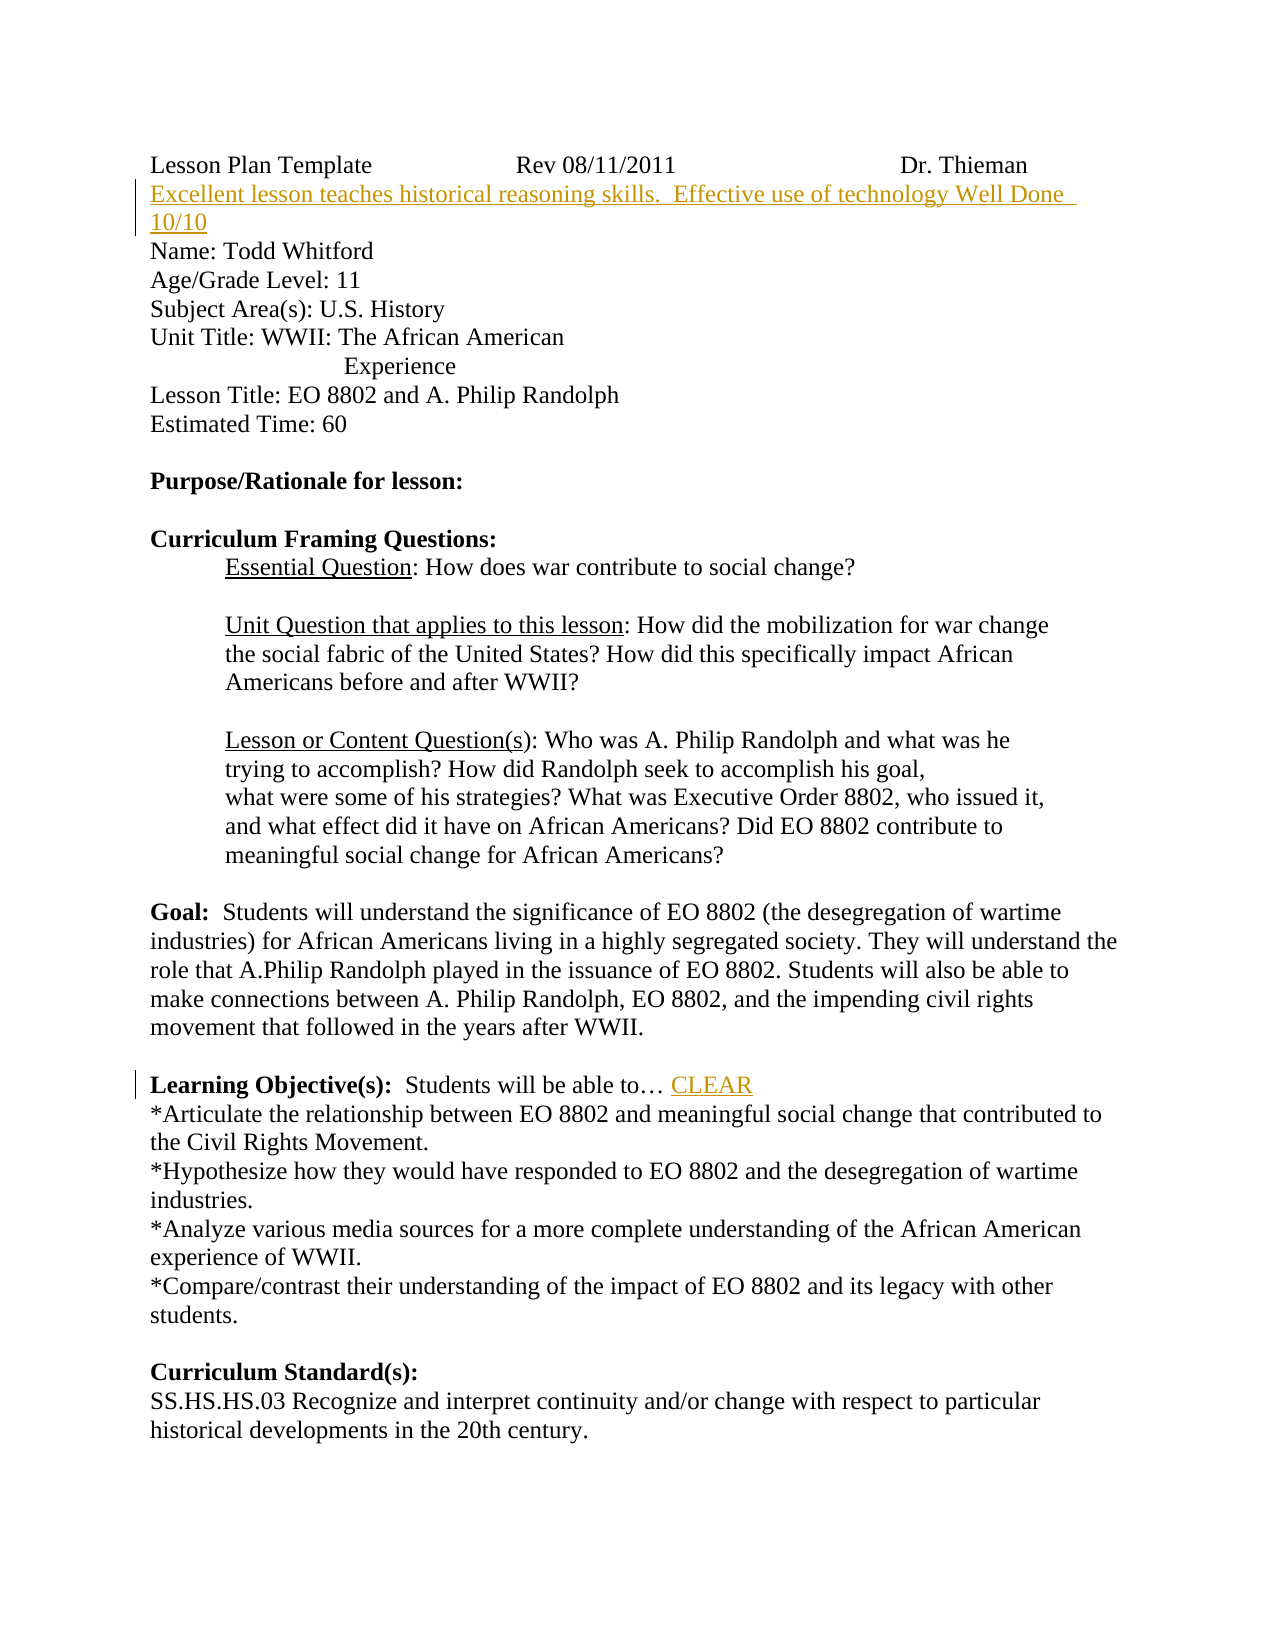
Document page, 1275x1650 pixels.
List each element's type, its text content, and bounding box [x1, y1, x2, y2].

text Lesson Title: EO 8802 and A. Philip Randolph [150, 380, 1125, 409]
text *Analyze various media sources for a more complete understanding of the African American experience of WWII. [150, 1214, 1125, 1271]
text meaningful social change for African Americans? [150, 840, 1125, 869]
text what were some of his strategies? What was Executive Order 8802, who issued it, [150, 782, 1125, 811]
text Purpose/Rationale for lesson: [150, 466, 1125, 495]
text Lesson or Content Question(s): Who was A. Philip Randolph and what was he [150, 725, 1125, 754]
text Experience [150, 351, 1125, 380]
text *Hypothesize how they would have responded to EO 8802 and the desegregation of wartime industries. [150, 1156, 1125, 1214]
text Curriculum Framing Questions: [150, 524, 1125, 552]
text *Articulate the relationship between EO 8802 and meaningful social change that contributed to the Civil Rights Movement. [150, 1099, 1125, 1156]
text Age/Grade Level: 11 [150, 265, 1125, 294]
text Unit Title: WWII: The African American [150, 322, 1125, 351]
text the social fabric of the United States? How did this specifically impact African [150, 639, 1125, 667]
text Subject Area(s): U.S. History [150, 294, 1125, 322]
text Estimated Time: 60 [150, 409, 1125, 437]
text trying to accomplish? How did Randolph seek to accomplish his goal, [150, 754, 1125, 782]
text Americans before and after WWII? [150, 667, 1125, 696]
text Curriculum Standard(s): [150, 1357, 1125, 1386]
text and what effect did it have on African Americans? Did EO 8802 contribute to [150, 811, 1125, 840]
text Lesson Plan Template Rev 08/11/2011 Dr. Thieman [150, 150, 1125, 179]
text *Compare/contrast their understanding of the impact of EO 8802 and its legacy with other students. [150, 1271, 1125, 1329]
text Goal: Students will understand the significance of EO 8802 (the desegregation of wartime industries) for African Americans living in a highly segregated society. They will understand the role that A.Philip Randolph played in the issuance of EO 8802. Students will also be able to make connections between A. Philip Randolph, EO 8802, and the impending civil rights movement that followed in the years after WWII. [150, 897, 1125, 1041]
text SS.HS.HS.03 Recognize and interpret continuity and/or change with respect to particular historical developments in the 20th century. [150, 1386, 1125, 1444]
text Essential Question: How does war contribute to social change? [150, 552, 1125, 581]
text Name: Todd Whitford [150, 236, 1125, 265]
text Learning Objective(s): Students will be able to… [150, 1070, 1125, 1099]
text Unit Question that applies to this lesson: How did the mobilization for war change [150, 610, 1125, 639]
